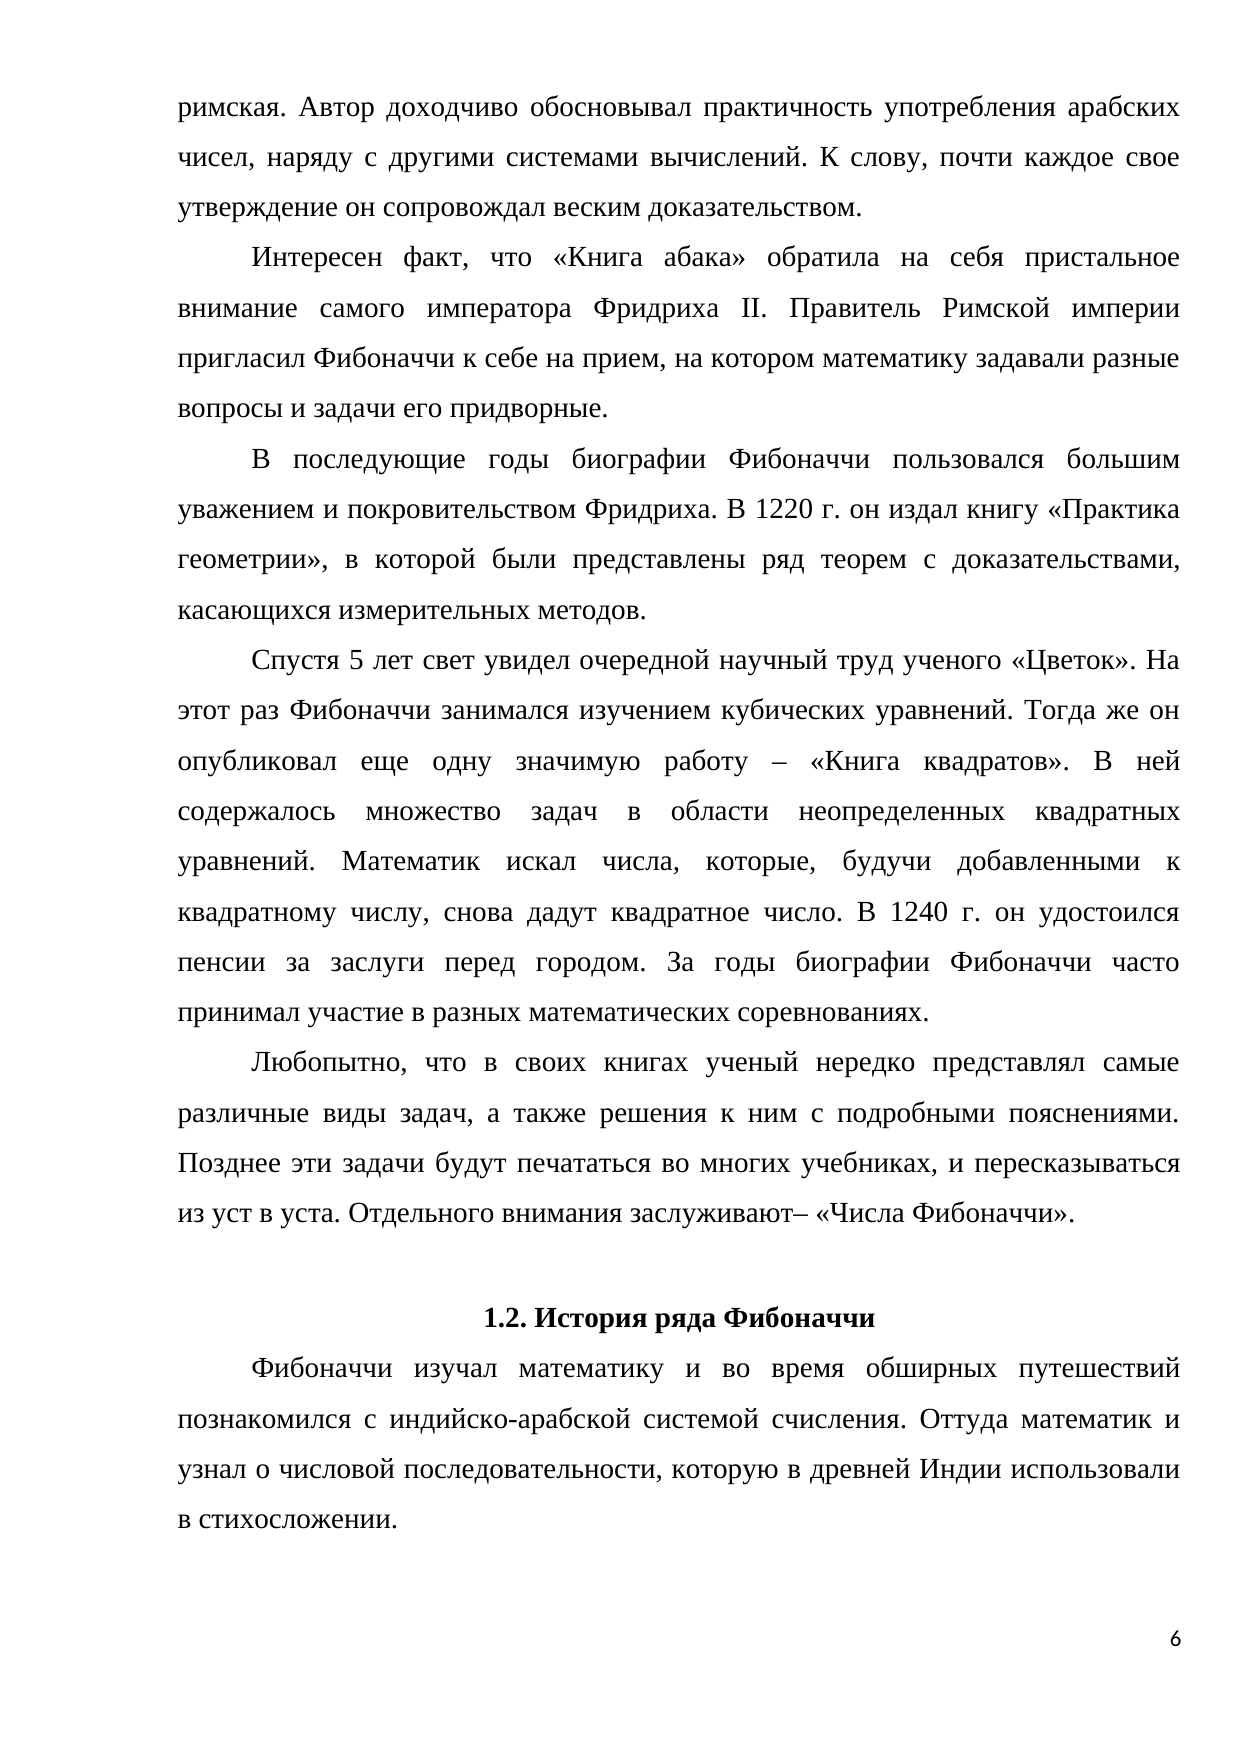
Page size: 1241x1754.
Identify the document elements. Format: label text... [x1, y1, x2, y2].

text Спустя 5 лет свет увидел очередной научный труд ученого «Цветок». На этот раз Фибоначчи занимался изучением кубических уравнений. Тогда же он опубликовал еще одну значимую работу – «Книга квадратов». В ней содержалось множество задач в области неопределенных квадратных уравнений. Математик искал числа, которые, будучи добавленными к квадратному числу, снова дадут квадратное число. В 1240 г. он удостоился пенсии за заслуги перед городом. За годы биографии Фибоначчи часто принимал участие в разных математических соревнованиях. [177, 642, 1181, 1028]
subtitle 1.2. История ряда Фибоначчи [177, 1300, 1181, 1334]
text Любопытно, что в своих книгах ученый нередко представлял самые различные виды задач, а также решения к ним с подробными пояснениями. Позднее эти задачи будут печататься во многих учебниках, и пересказываться из уст в уста. Отдельного внимания заслуживают– «Числа Фибоначчи». [177, 1044, 1181, 1229]
text Фибоначчи изучал математику и во время обширных путешествий познакомился с индийско-арабской системой счисления. Оттуда математик и узнал о числовой последовательности, которую в древней Индии использовали в стихосложении. [177, 1351, 1181, 1535]
text Интересен факт, что «Книга абака» обратила на себя пристальное внимание самого императора Фридриха II. Правитель Римской империи пригласил Фибоначчи к себе на прием, на котором математику задавали разные вопросы и задачи его придворные. [177, 239, 1181, 424]
text В последующие годы биографии Фибоначчи пользовался большим уважением и покровительством Фридриха. В 1220 г. он издал книгу «Практика геометрии», в которой были представлены ряд теорем с доказательствами, касающихся измерительных методов. [177, 441, 1181, 625]
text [177, 89, 1181, 223]
